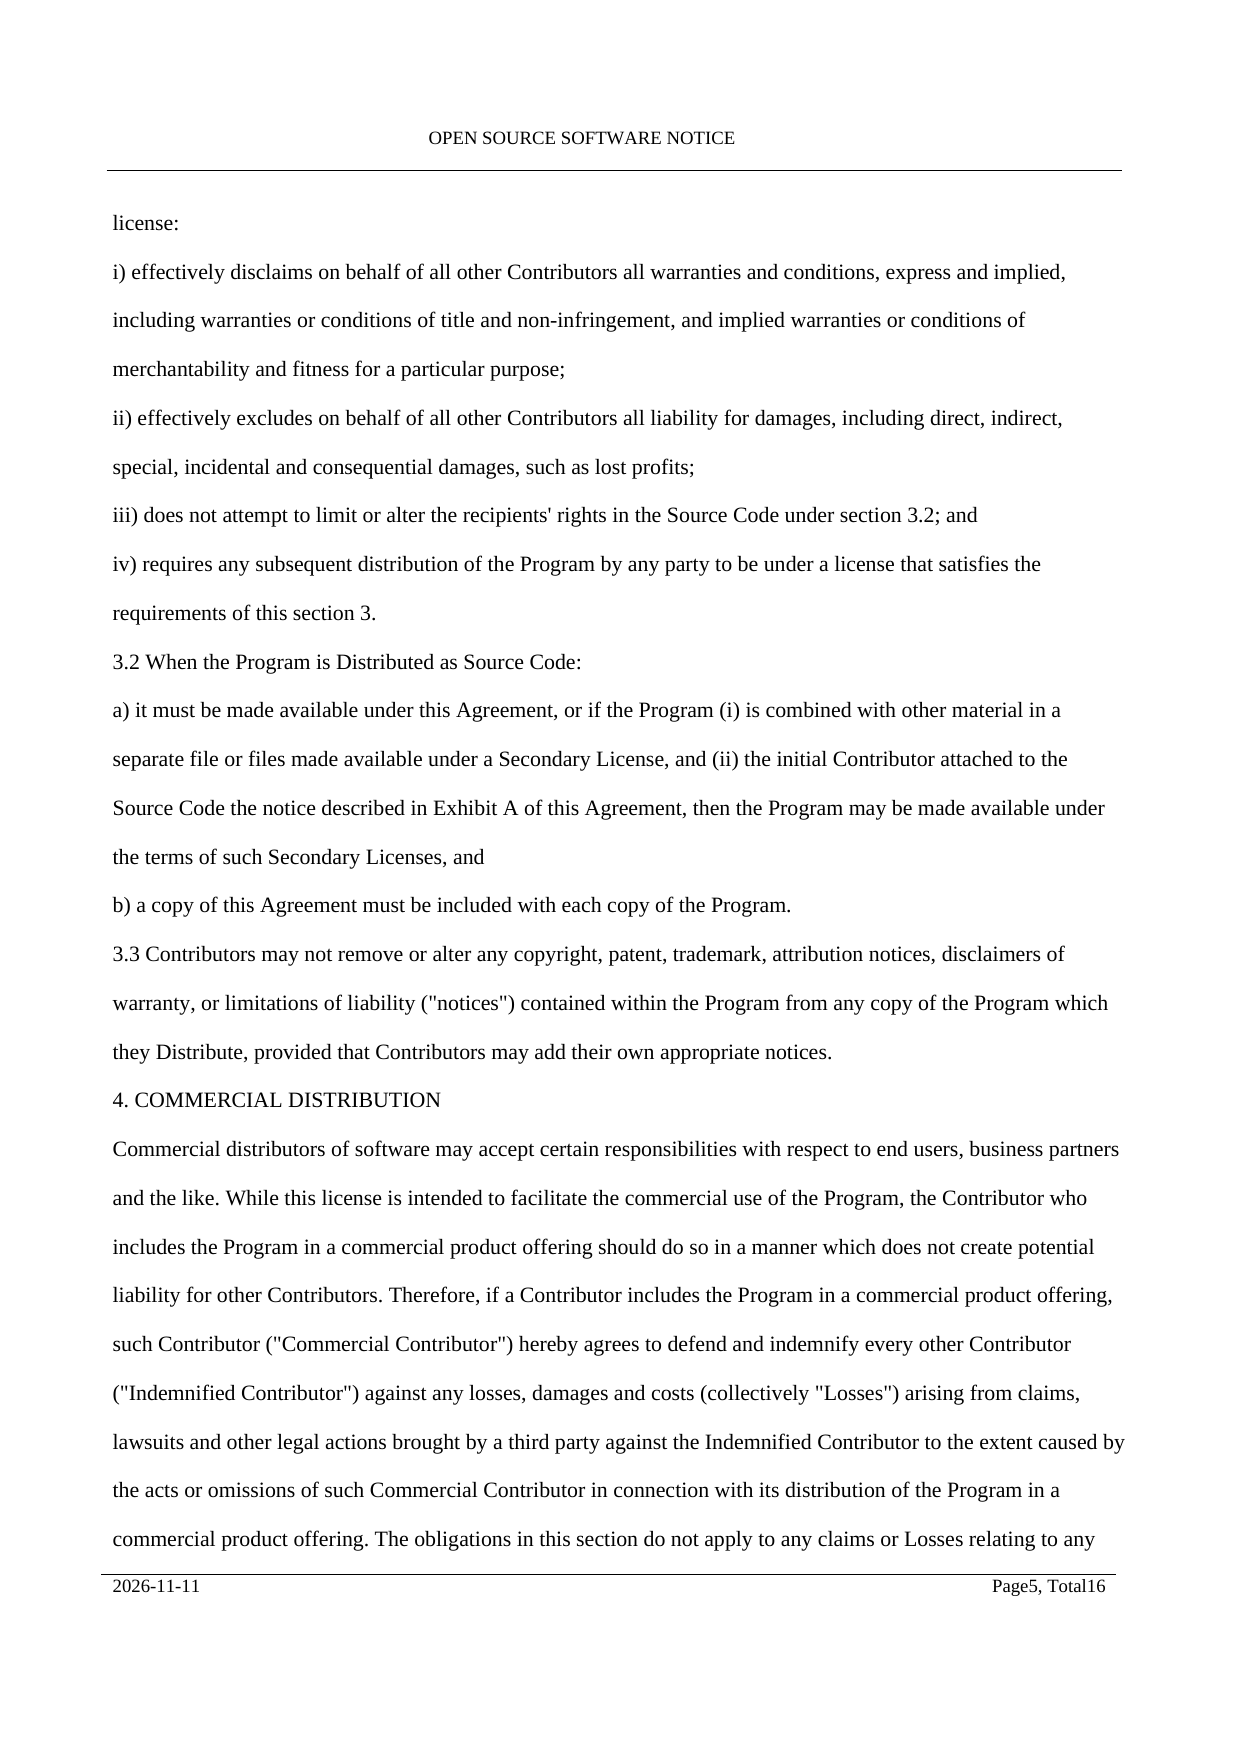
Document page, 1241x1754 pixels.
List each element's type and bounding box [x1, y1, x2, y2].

text [112, 206, 1128, 1555]
